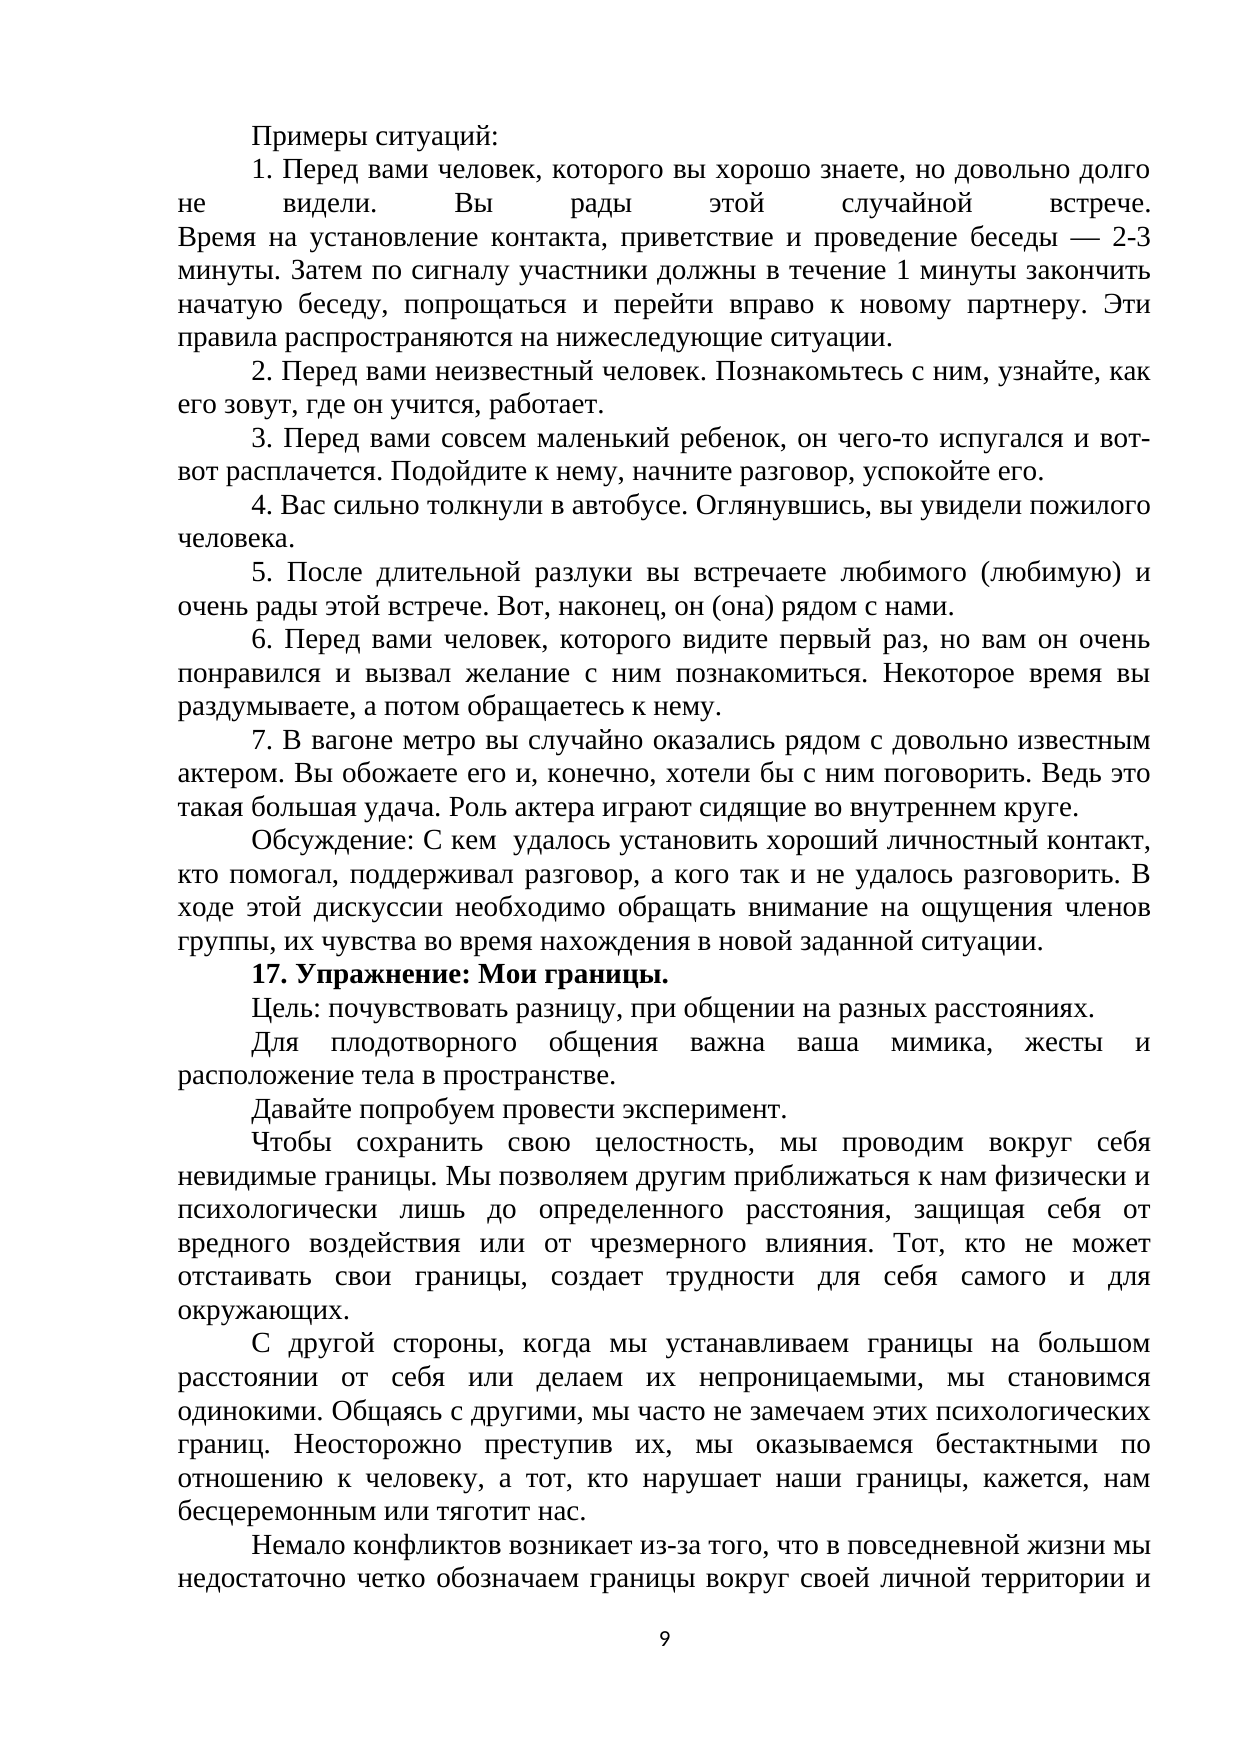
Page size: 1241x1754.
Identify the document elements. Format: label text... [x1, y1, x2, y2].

text С другой стороны, когда мы устанавливаем границы на большом расстоянии от себя или делаем их непроницаемыми, мы становимся одинокими. Общаясь с другими, мы часто не замечаем этих психологических границ. Неосторожно преступив их, мы оказываемся бестактными по отношению к человеку, а тот, кто нарушает наши границы, кажется, нам бесцеремонным или тяготит нас. [177, 1326, 1152, 1527]
text Для плодотворного общения важна ваша мимика, жесты и расположение тела в пространстве. [177, 1024, 1152, 1091]
text Цель: почувствовать разницу, при общении на разных расстояниях. [177, 990, 1152, 1024]
text 4. Вас сильно толкнули в автобусе. Оглянувшись, вы увидели пожилого человека. [177, 487, 1152, 554]
text Чтобы сохранить свою целостность, мы проводим вокруг себя невидимые границы. Мы позволяем другим приближаться к нам физически и психологически лишь до определенного расстояния, защищая себя от вредного воздействия или от чрезмерного влияния. Тот, кто не может отстаивать свои границы, создает трудности для себя самого и для окружающих. [177, 1124, 1152, 1326]
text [177, 1527, 1152, 1594]
text Давайте попробуем провести эксперимент. [177, 1091, 1152, 1124]
text 17. Упражнение: Мои границы. [177, 957, 1152, 990]
text 5. После длительной разлуки вы встречаете любимого (любимую) и очень рады этой встрече. Вот, наконец, он (она) рядом с нами. [177, 554, 1152, 621]
text 1. Перед вами человек, которого вы хорошо знаете, но довольно долго не видели. Вы рады этой случайной встрече. Время на установление контакта, приветствие и проведение беседы — 2-3 минуты. Затем по сигналу участники должны в течение 1 минуты закончить начатую беседу, попрощаться и перейти вправо к новому партнеру. Эти правила распространяются на нижеследующие ситуации. [177, 152, 1152, 353]
text Обсуждение: С кем удалось установить хороший личностный контакт, кто помогал, поддерживал разговор, а кого так и не удалось разговорить. В ходе этой дискуссии необходимо обращать внимание на ощущения членов группы, их чувства во время нахождения в новой заданной ситуации. [177, 822, 1152, 957]
text 3. Перед вами совсем маленький ребенок, он чего-то испугался и вот-вот расплачется. Подойдите к нему, начните разговор, успокойте его. [177, 420, 1152, 487]
text 2. Перед вами неизвестный человек. Познакомьтесь с ним, узнайте, как его зовут, где он учится, работает. [177, 353, 1152, 420]
text 6. Перед вами человек, которого видите первый раз, но вам он очень понравился и вызвал желание с ним познакомиться. Некоторое время вы раздумываете, а потом обращаетесь к нему. [177, 621, 1152, 722]
text Примеры ситуаций: [177, 118, 1152, 152]
text 7. В вагоне метро вы случайно оказались рядом с довольно известным актером. Вы обожаете его и, конечно, хотели бы с ним поговорить. Ведь это такая большая удача. Роль актера играют сидящие во внутреннем круге. [177, 722, 1152, 822]
